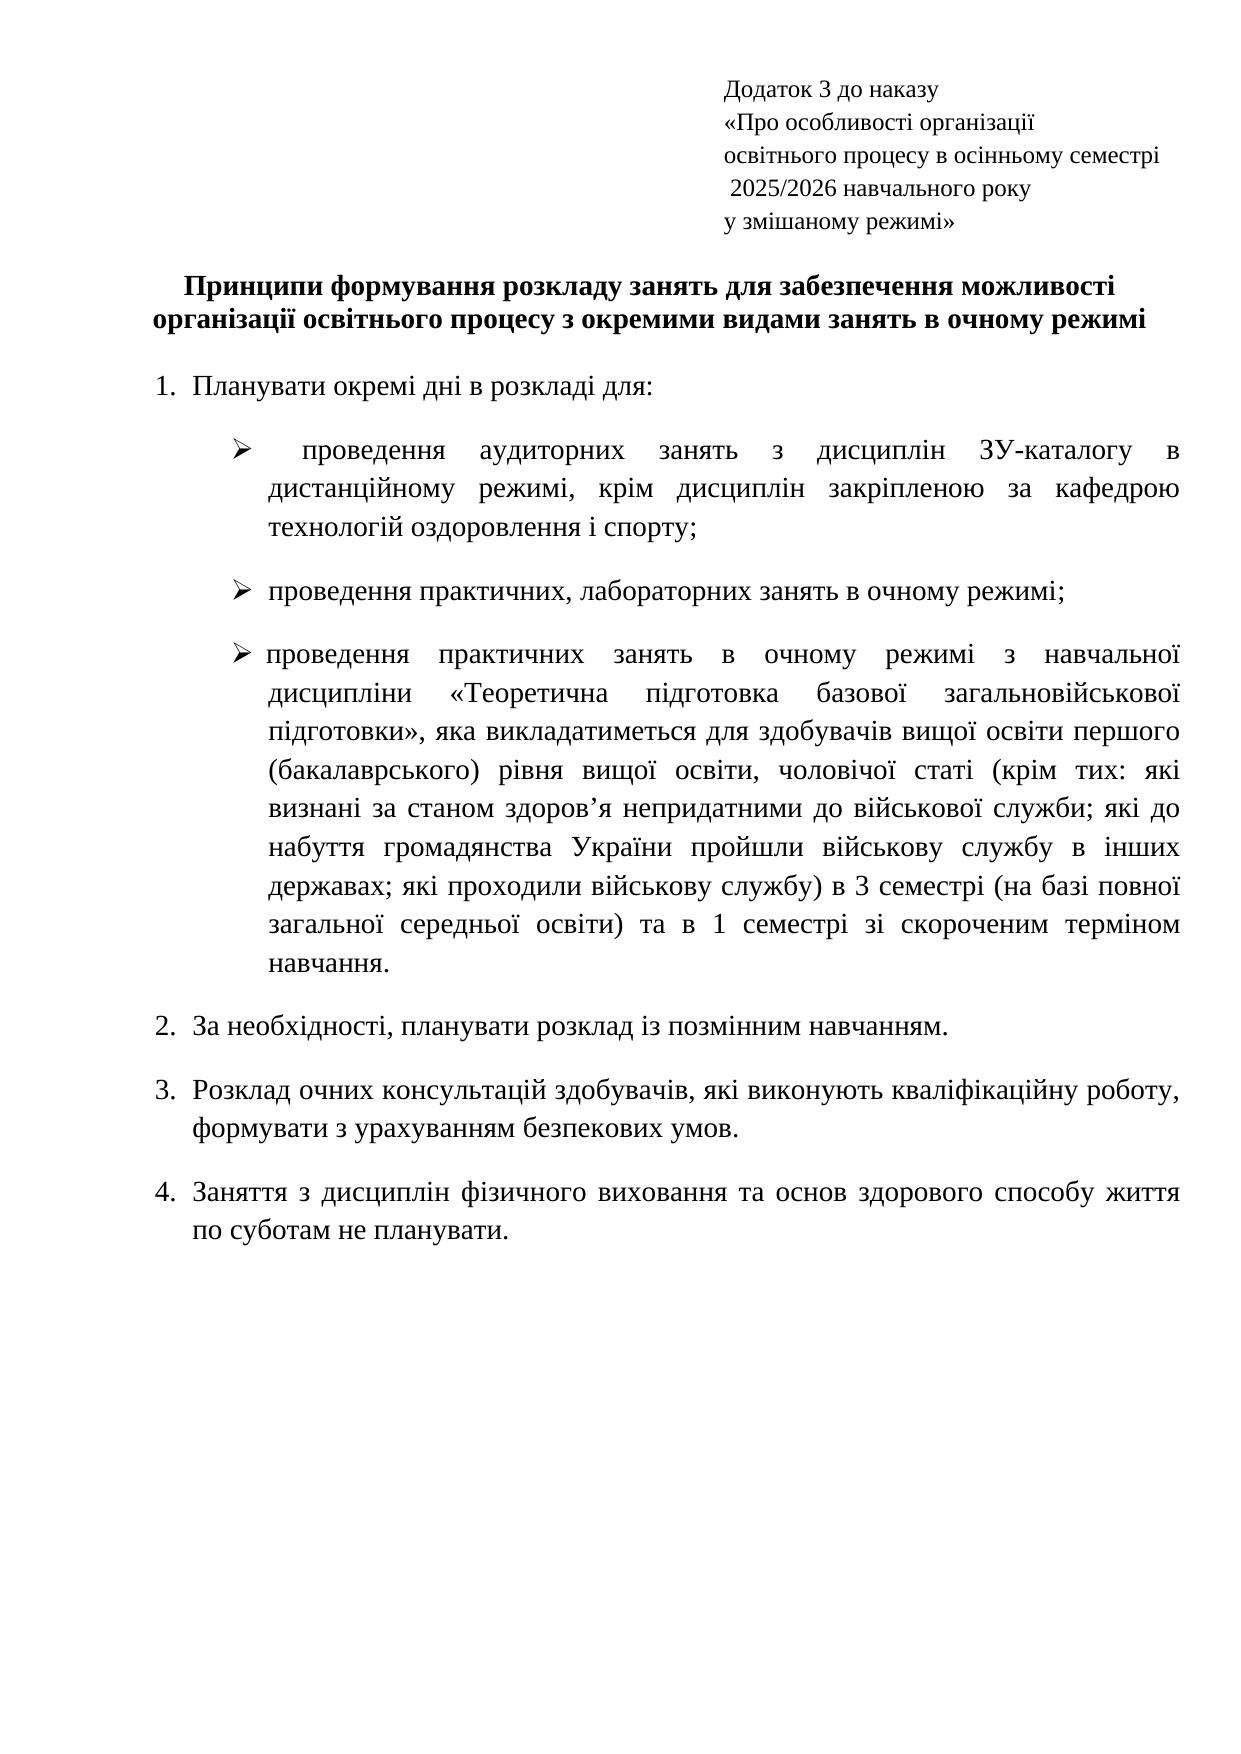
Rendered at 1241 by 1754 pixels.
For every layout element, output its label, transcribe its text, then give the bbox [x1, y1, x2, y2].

list проведення аудиторних занять з дисциплін ЗУ-каталогу в дистанційному режимі, крім дисциплін закріпленою за кафедрою технологій оздоровлення і спорту; [231, 432, 1181, 543]
text Принципи формування розкладу занять для забезпечення можливості організації освітнього процесу з окремими видами занять в очному режимі [118, 268, 1181, 335]
list проведення практичних, лабораторних занять в очному режимі; [231, 573, 1181, 606]
list Планувати окремі дні в розкладі для: [154, 368, 1181, 402]
list проведення практичних занять в очному режимі з навчальної дисципліни «Теоретична підготовка базової загальновійськової підготовки», яка викладатиметься для здобувачів вищої освіти першого (бакалаврського) рівня вищої освіти, чоловічої статі (крім тих: які визнані за станом здоров’я непридатними до військової служби; які до набуття громадянства України пройшли військову службу в інших державах; які проходили військову службу) в 3 семестрі (на базі повної загальної середньої освіти) та в 1 семестрі зі скороченим терміном навчання. [231, 636, 1181, 978]
list Розклад очних консультацій здобувачів, які виконують кваліфікаційну роботу, формувати з урахуванням безпекових умов. [154, 1072, 1181, 1144]
list Заняття з дисциплін фізичного виховання та основ здорового способу життя по суботам не планувати. [154, 1174, 1181, 1246]
list За необхідності, планувати розклад із позмінним навчанням. [154, 1008, 1181, 1042]
